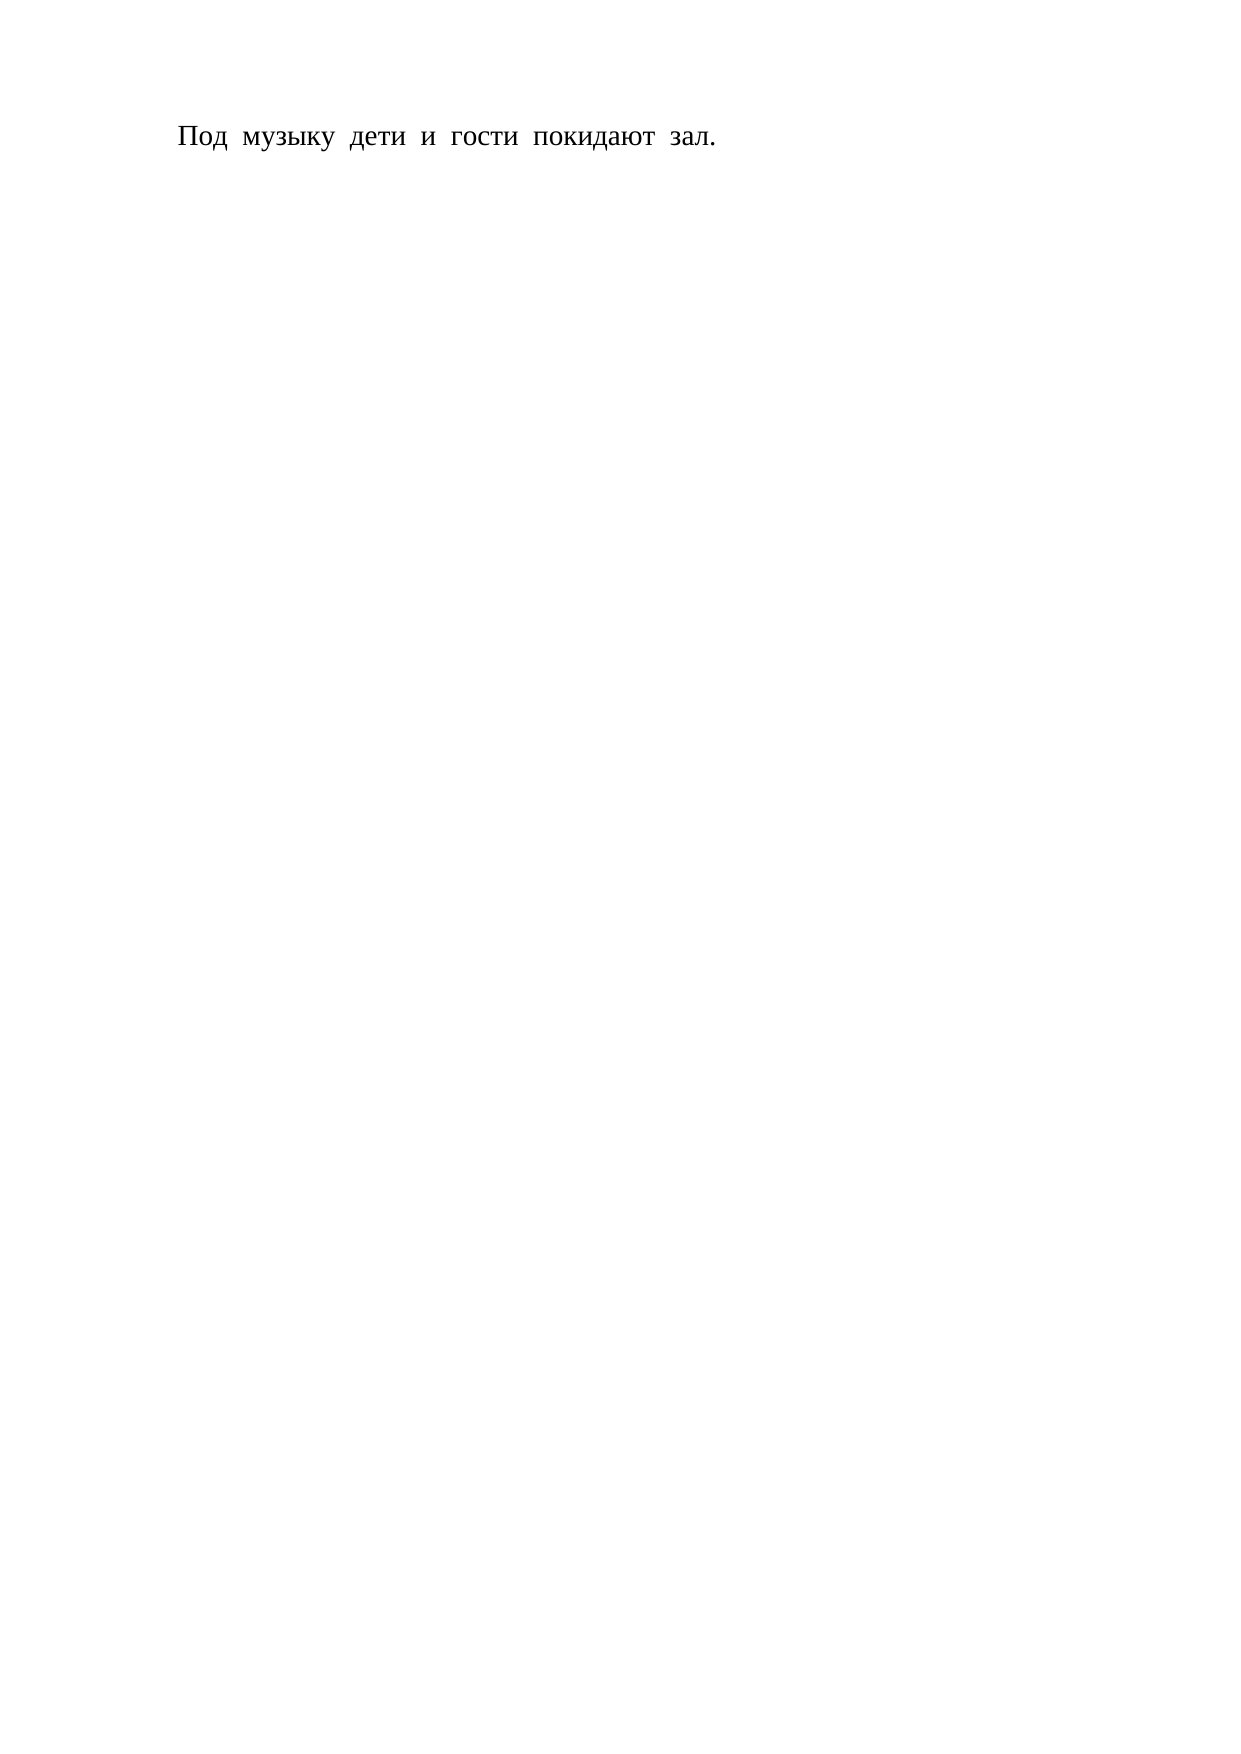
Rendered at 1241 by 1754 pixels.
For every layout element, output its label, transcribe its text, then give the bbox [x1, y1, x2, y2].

text Под музыку дети и гости покидают зал. [177, 118, 1152, 152]
